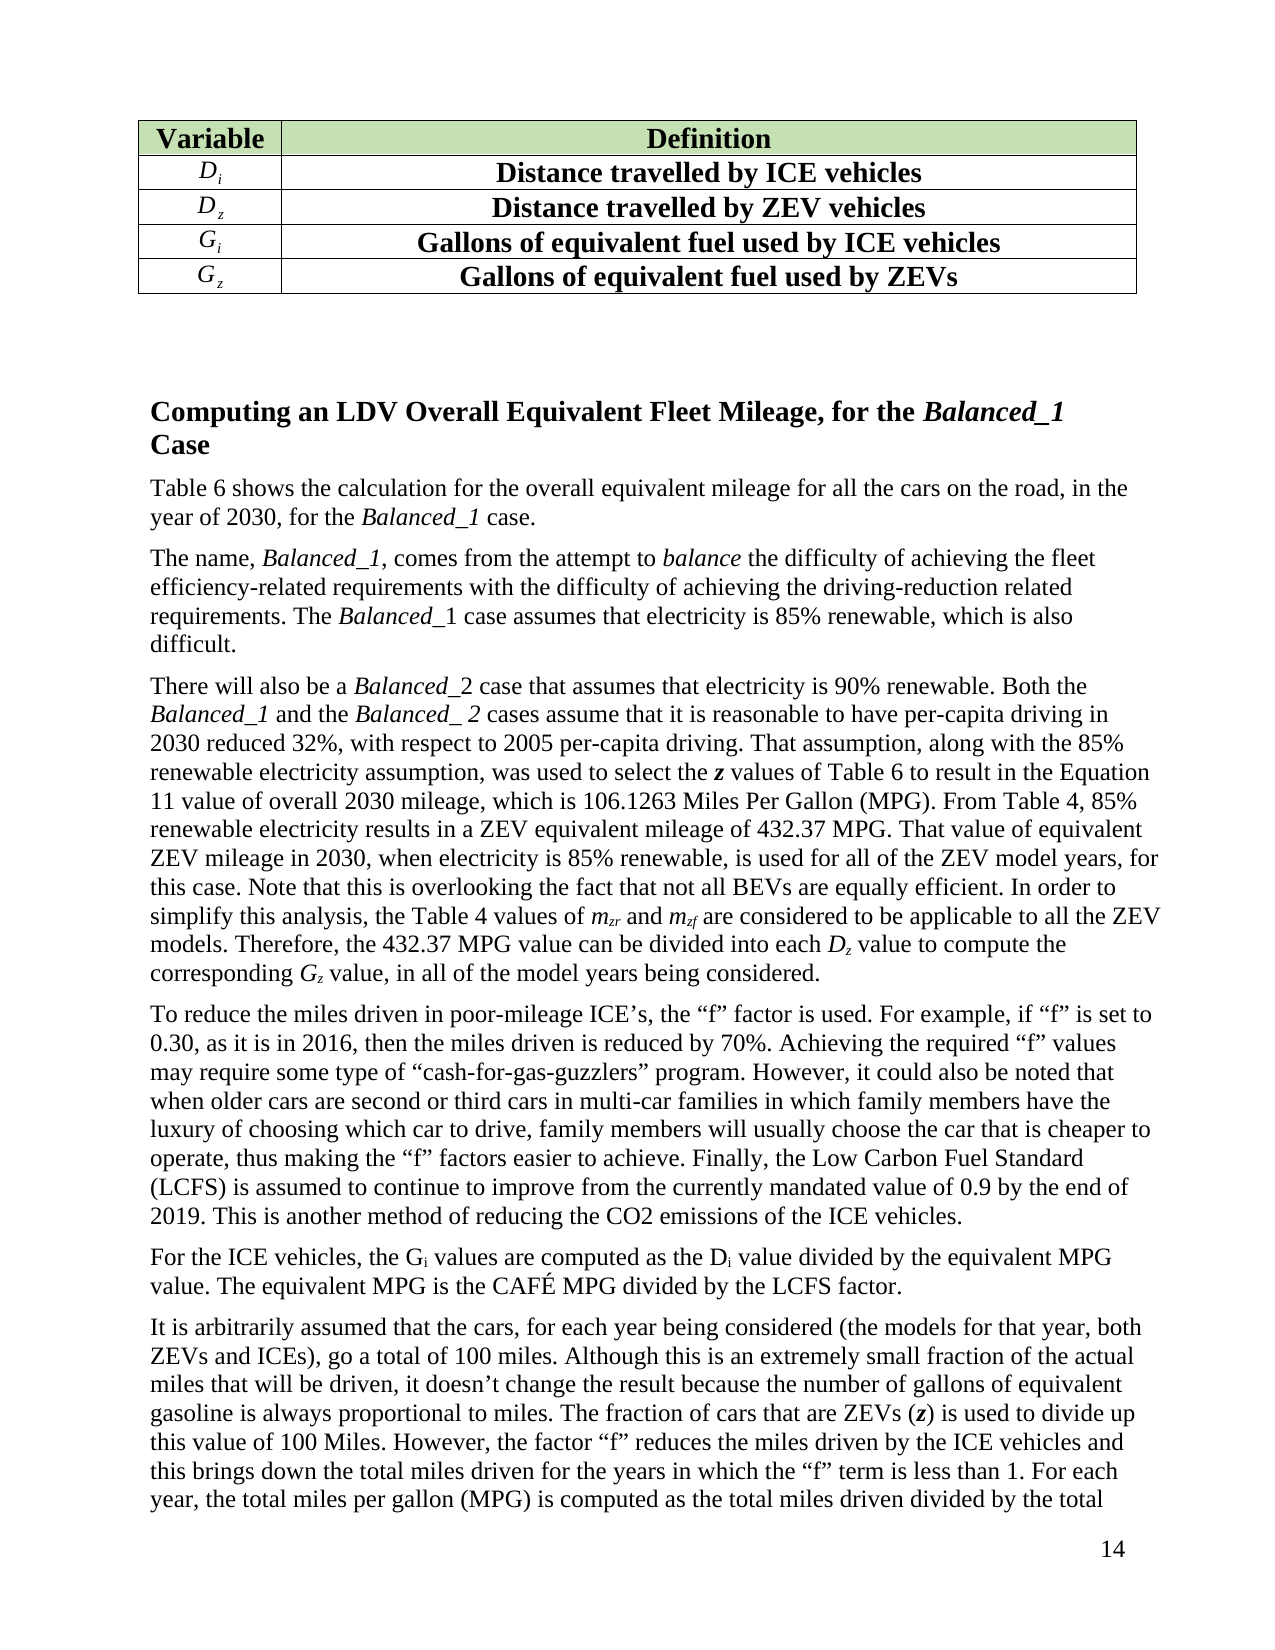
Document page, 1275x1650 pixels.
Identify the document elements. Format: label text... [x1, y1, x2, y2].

text Table 6 shows the calculation for the overall equivalent mileage for all the cars on the road, in the year of 2030, for the Balanced_1 case. [150, 473, 1162, 531]
text There will also be a Balanced_2 case that assumes that electricity is 90% renewable. Both the Balanced_1 and the Balanced_ 2 cases assume that it is reasonable to have per-capita driving in 2030 reduced 32%, with respect to 2005 per-capita driving. That assumption, along with the 85% renewable electricity assumption, was used to select the z values of Table 6 to result in the Equation 11 value of overall 2030 mileage, which is 106.1263 Miles Per Gallon (MPG). From Table 4, 85% renewable electricity results in a ZEV equivalent mileage of 432.37 MPG. That value of equivalent ZEV mileage in 2030, when electricity is 85% renewable, is used for all of the ZEV model years, for this case. Note that this is overlooking the fact that not all BEVs are equally efficient. In order to simplify this analysis, the Table 4 values of mzr and mzf are considered to be applicable to all the ZEV models. Therefore, the 432.37 MPG value can be divided into each Dz value to compute the corresponding Gz value, in all of the model years being considered. [150, 671, 1162, 987]
text The name, Balanced_1, comes from the attempt to balance the difficulty of achieving the fleet efficiency-related requirements with the difficulty of achieving the driving-reduction related requirements. The Balanced_1 case assumes that electricity is 85% renewable, which is also difficult. [150, 543, 1162, 658]
table_cell [139, 225, 281, 258]
table_cell [139, 190, 281, 224]
table_cell Gallons of equivalent fuel used by ZEVs [282, 259, 1136, 293]
table_cell Gallons of equivalent fuel used by ICE vehicles [282, 225, 1136, 258]
table_cell [139, 156, 281, 189]
text To reduce the miles driven in poor-mileage ICE’s, the “f” factor is used. For example, if “f” is set to 0.30, as it is in 2016, then the miles driven is reduced by 70%. Achieving the required “f” values may require some type of “cash-for-gas-guzzlers” program. However, it could also be noted that when older cars are second or third cars in multi-car families in which family members have the luxury of choosing which car to drive, family members will usually choose the car that is cheaper to operate, thus making the “f” factors easier to achieve. Finally, the Low Carbon Fuel Standard (LCFS) is assumed to continue to improve from the currently mandated value of 0.9 by the end of 2019. This is another method of reducing the CO2 emissions of the ICE vehicles. [150, 999, 1162, 1229]
text Computing an LDV Overall Equivalent Fleet Mileage, for the Balanced_1 Case [150, 394, 1125, 461]
table_cell Distance travelled by ICE vehicles [282, 156, 1136, 189]
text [150, 1312, 1162, 1513]
table_header Variable [139, 121, 281, 154]
text For the ICE vehicles, the Gi values are computed as the Di value divided by the equivalent MPG value. The equivalent MPG is the CAFÉ MPG divided by the LCFS factor. [150, 1242, 1162, 1299]
table_header Definition [282, 121, 1136, 154]
table_cell [139, 259, 281, 293]
table_cell Distance travelled by ZEV vehicles [282, 190, 1136, 224]
